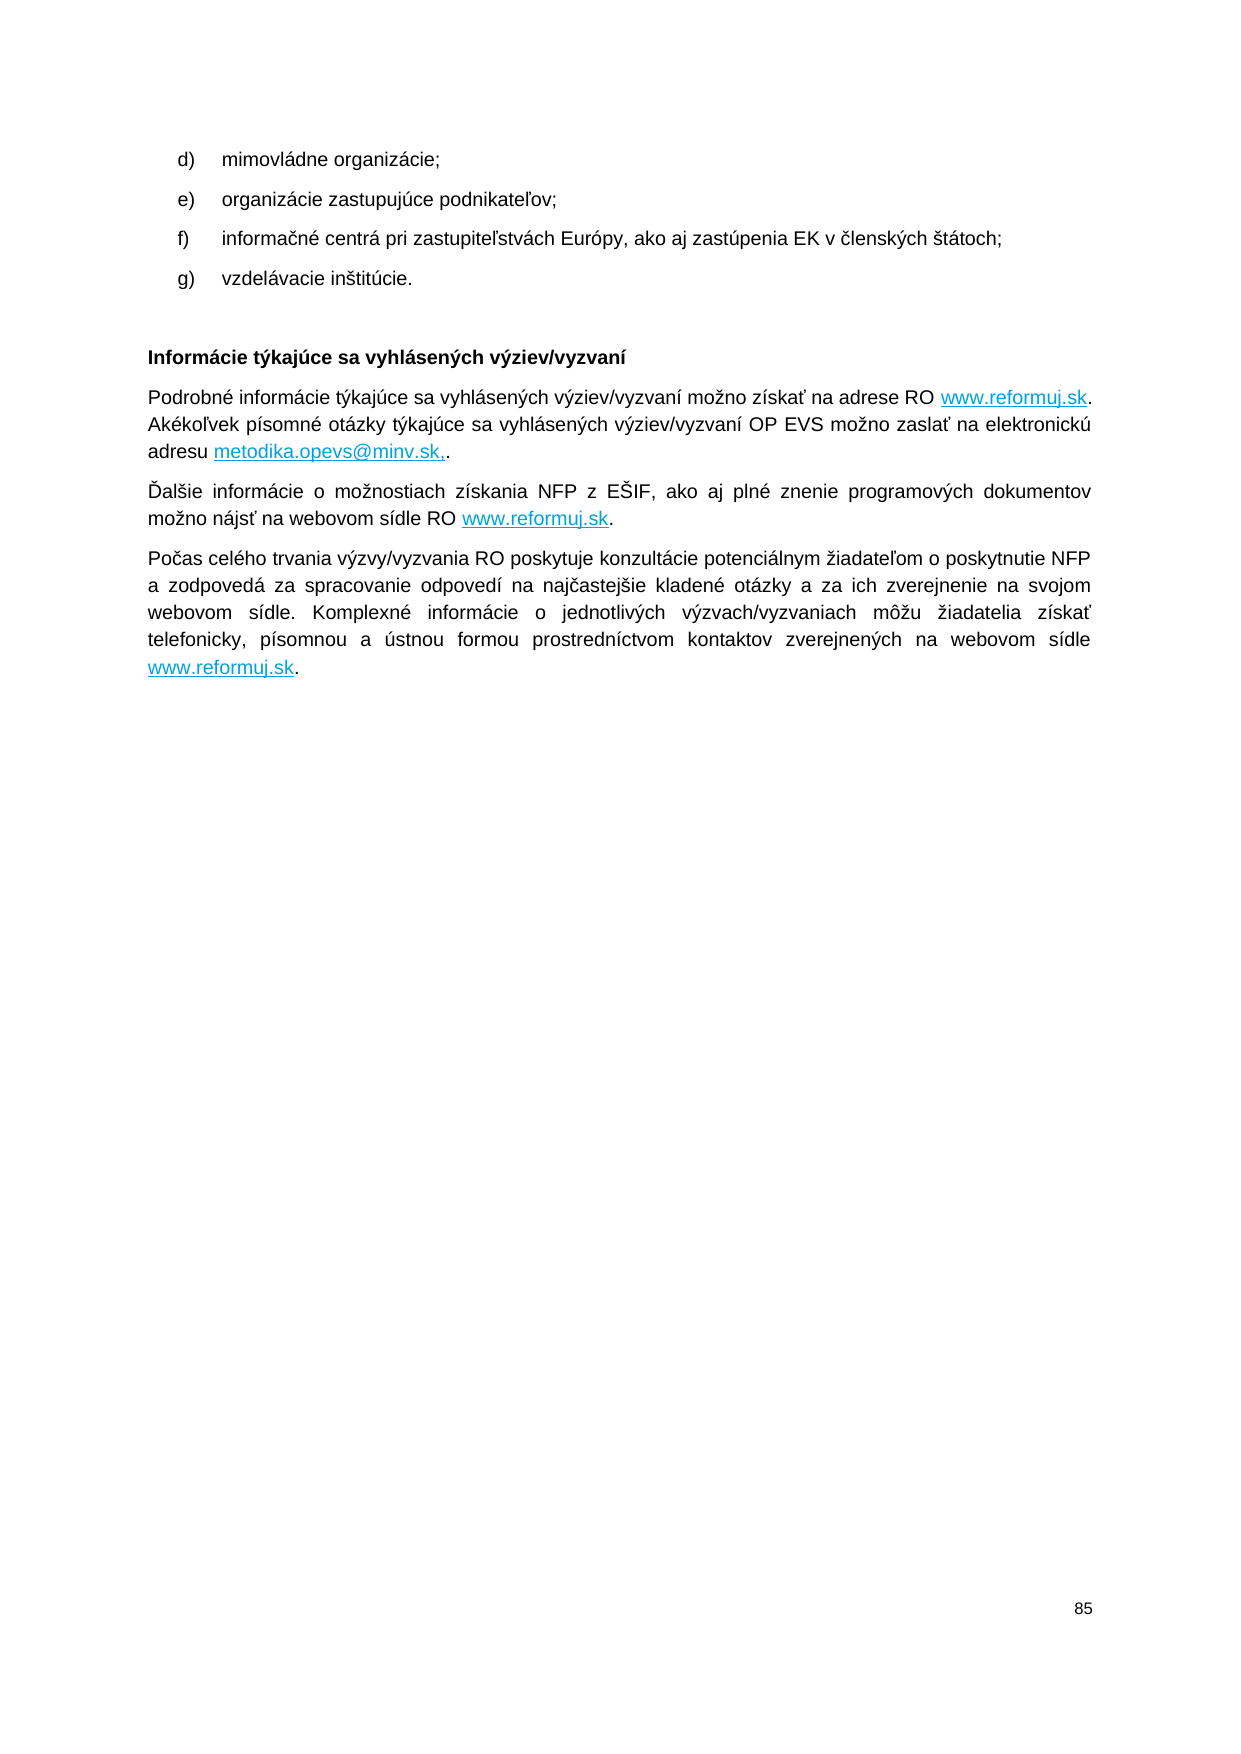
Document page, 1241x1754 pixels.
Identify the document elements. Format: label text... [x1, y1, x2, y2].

text f) informačné centrá pri zastupiteľstvách Európy, ako aj zastúpenia EK v členských štátoch; [177, 227, 1092, 250]
text Podrobné informácie týkajúce sa vyhlásených výziev/vyzvaní možno získať na adrese RO www.reformuj.sk. Akékoľvek písomné otázky týkajúce sa vyhlásených výziev/vyzvaní OP EVS možno zaslať na elektronickú adresu metodika.opevs@minv.sk,. [148, 386, 1092, 463]
text Informácie týkajúce sa vyhlásených výziev/vyzvaní [148, 346, 1092, 369]
text g) vzdelávacie inštitúcie. [177, 267, 1092, 289]
text d) mimovládne organizácie; [177, 148, 1092, 170]
text Počas celého trvania výzvy/vyzvania RO poskytuje konzultácie potenciálnym žiadateľom o poskytnutie NFP a zodpovedá za spracovanie odpovedí na najčastejšie kladené otázky a za ich zverejnenie na svojom webovom sídle. Komplexné informácie o jednotlivých výzvach/vyzvaniach môžu žiadatelia získať telefonicky, písomnou a ústnou formou prostredníctvom kontaktov zverejnených na webovom sídle www.reformuj.sk. [148, 547, 1092, 678]
text e) organizácie zastupujúce podnikateľov; [177, 187, 1092, 210]
text Ďalšie informácie o možnostiach získania NFP z EŠIF, ako aj plné znenie programových dokumentov možno nájsť na webovom sídle RO www.reformuj.sk. [148, 480, 1092, 530]
